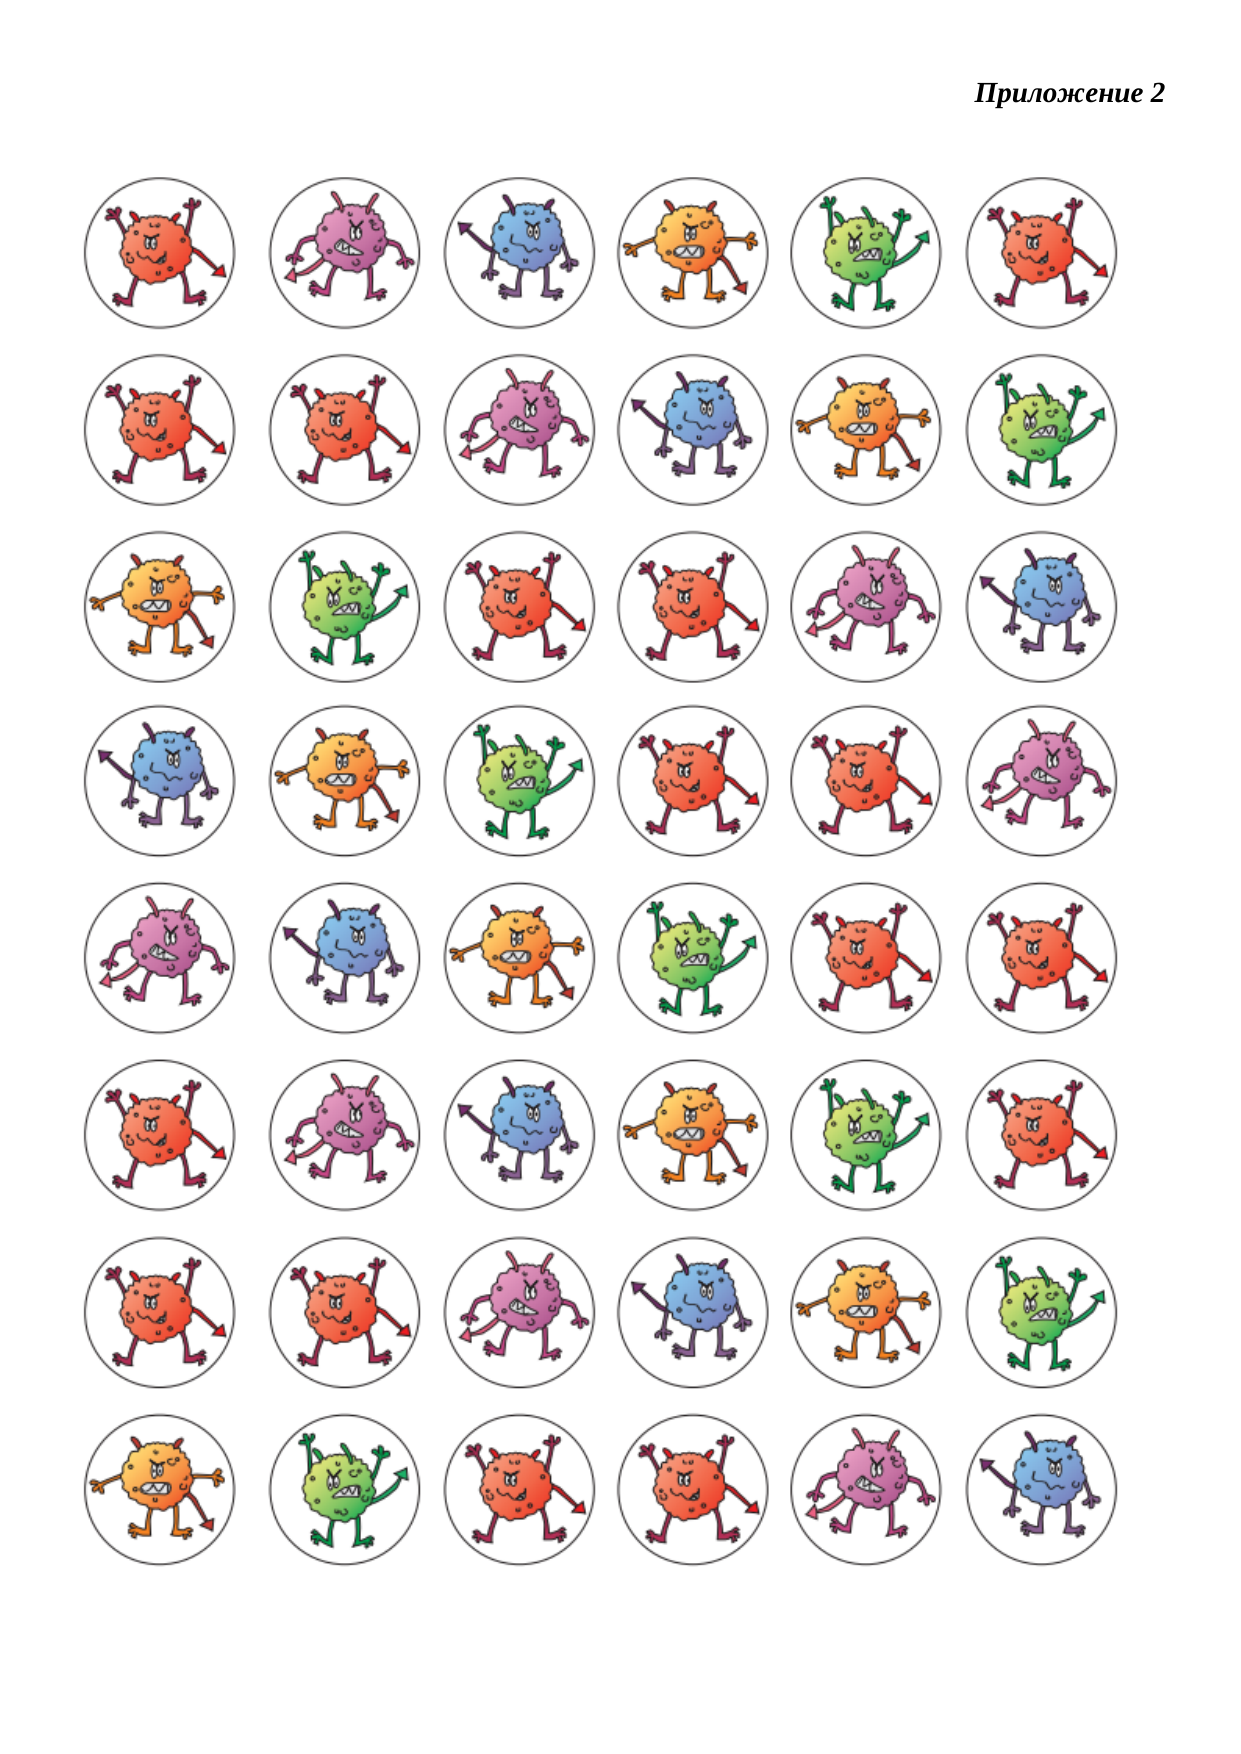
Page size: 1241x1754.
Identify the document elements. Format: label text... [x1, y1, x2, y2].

text Приложение 2 [75, 75, 1165, 108]
picture [75, 152, 1122, 1609]
